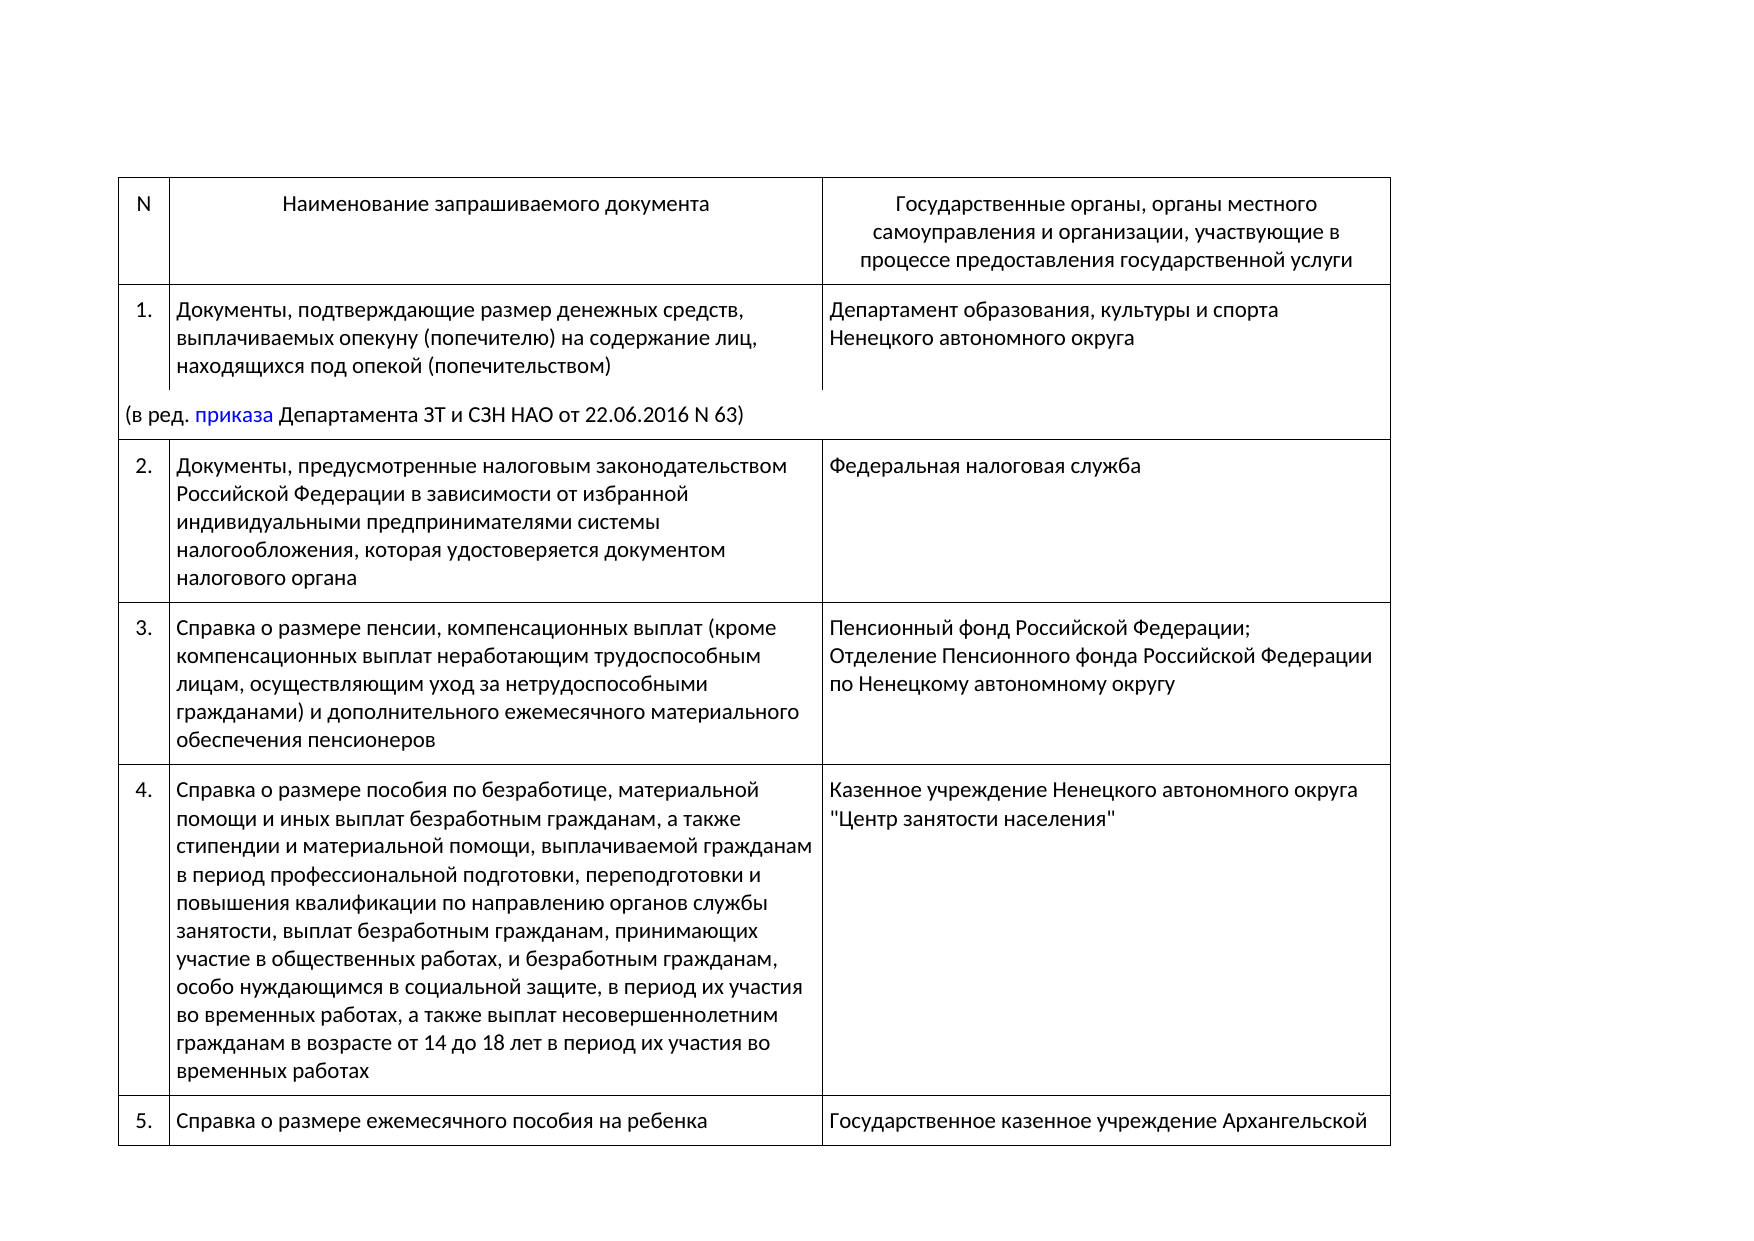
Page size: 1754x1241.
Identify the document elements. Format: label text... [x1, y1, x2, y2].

table_cell Документы, предусмотренные налоговым законодательством Российской Федерации в зависимости от избранной индивидуальными предпринимателями системы налогообложения, которая удостоверяется документом налогового органа [170, 440, 822, 602]
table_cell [823, 1096, 1390, 1145]
table_cell 2. [119, 440, 169, 602]
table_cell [170, 1096, 822, 1145]
table_cell (в ред. приказа Департамента ЗТ и СЗН НАО от 22.06.2016 N 63) [119, 390, 1390, 439]
table_cell Казенное учреждение Ненецкого автономного округа "Центр занятости населения" [823, 765, 1390, 1094]
table_header N [119, 178, 169, 283]
table_cell Пенсионный фонд Российской Федерации; Отделение Пенсионного фонда Российской Федерации по Ненецкому автономному округу [823, 603, 1390, 764]
table_cell Документы, подтверждающие размер денежных средств, выплачиваемых опекуну (попечителю) на содержание лиц, находящихся под опекой (попечительством) [170, 285, 822, 390]
table_header Государственные органы, органы местного самоуправления и организации, участвующие в процессе предоставления государственной услуги [823, 178, 1390, 283]
table_cell 3. [119, 603, 169, 764]
table_cell 4. [119, 765, 169, 1094]
table_cell Справка о размере пособия по безработице, материальной помощи и иных выплат безработным гражданам, а также стипендии и материальной помощи, выплачиваемой гражданам в период профессиональной подготовки, переподготовки и повышения квалификации по направлению органов службы занятости, выплат безработным гражданам, принимающих участие в общественных работах, и безработным гражданам, особо нуждающимся в социальной защите, в период их участия во временных работах, а также выплат несовершеннолетним гражданам в возрасте от 14 до 18 лет в период их участия во временных работах [170, 765, 822, 1094]
table_cell Справка о размере пенсии, компенсационных выплат (кроме компенсационных выплат неработающим трудоспособным лицам, осуществляющим уход за нетрудоспособными гражданами) и дополнительного ежемесячного материального обеспечения пенсионеров [170, 603, 822, 764]
table_cell 5. [119, 1096, 169, 1145]
table_cell 1. [119, 285, 169, 390]
table_cell Департамент образования, культуры и спорта Ненецкого автономного округа [823, 285, 1390, 390]
table_cell Федеральная налоговая служба [823, 440, 1390, 602]
table_header Наименование запрашиваемого документа [170, 178, 822, 283]
